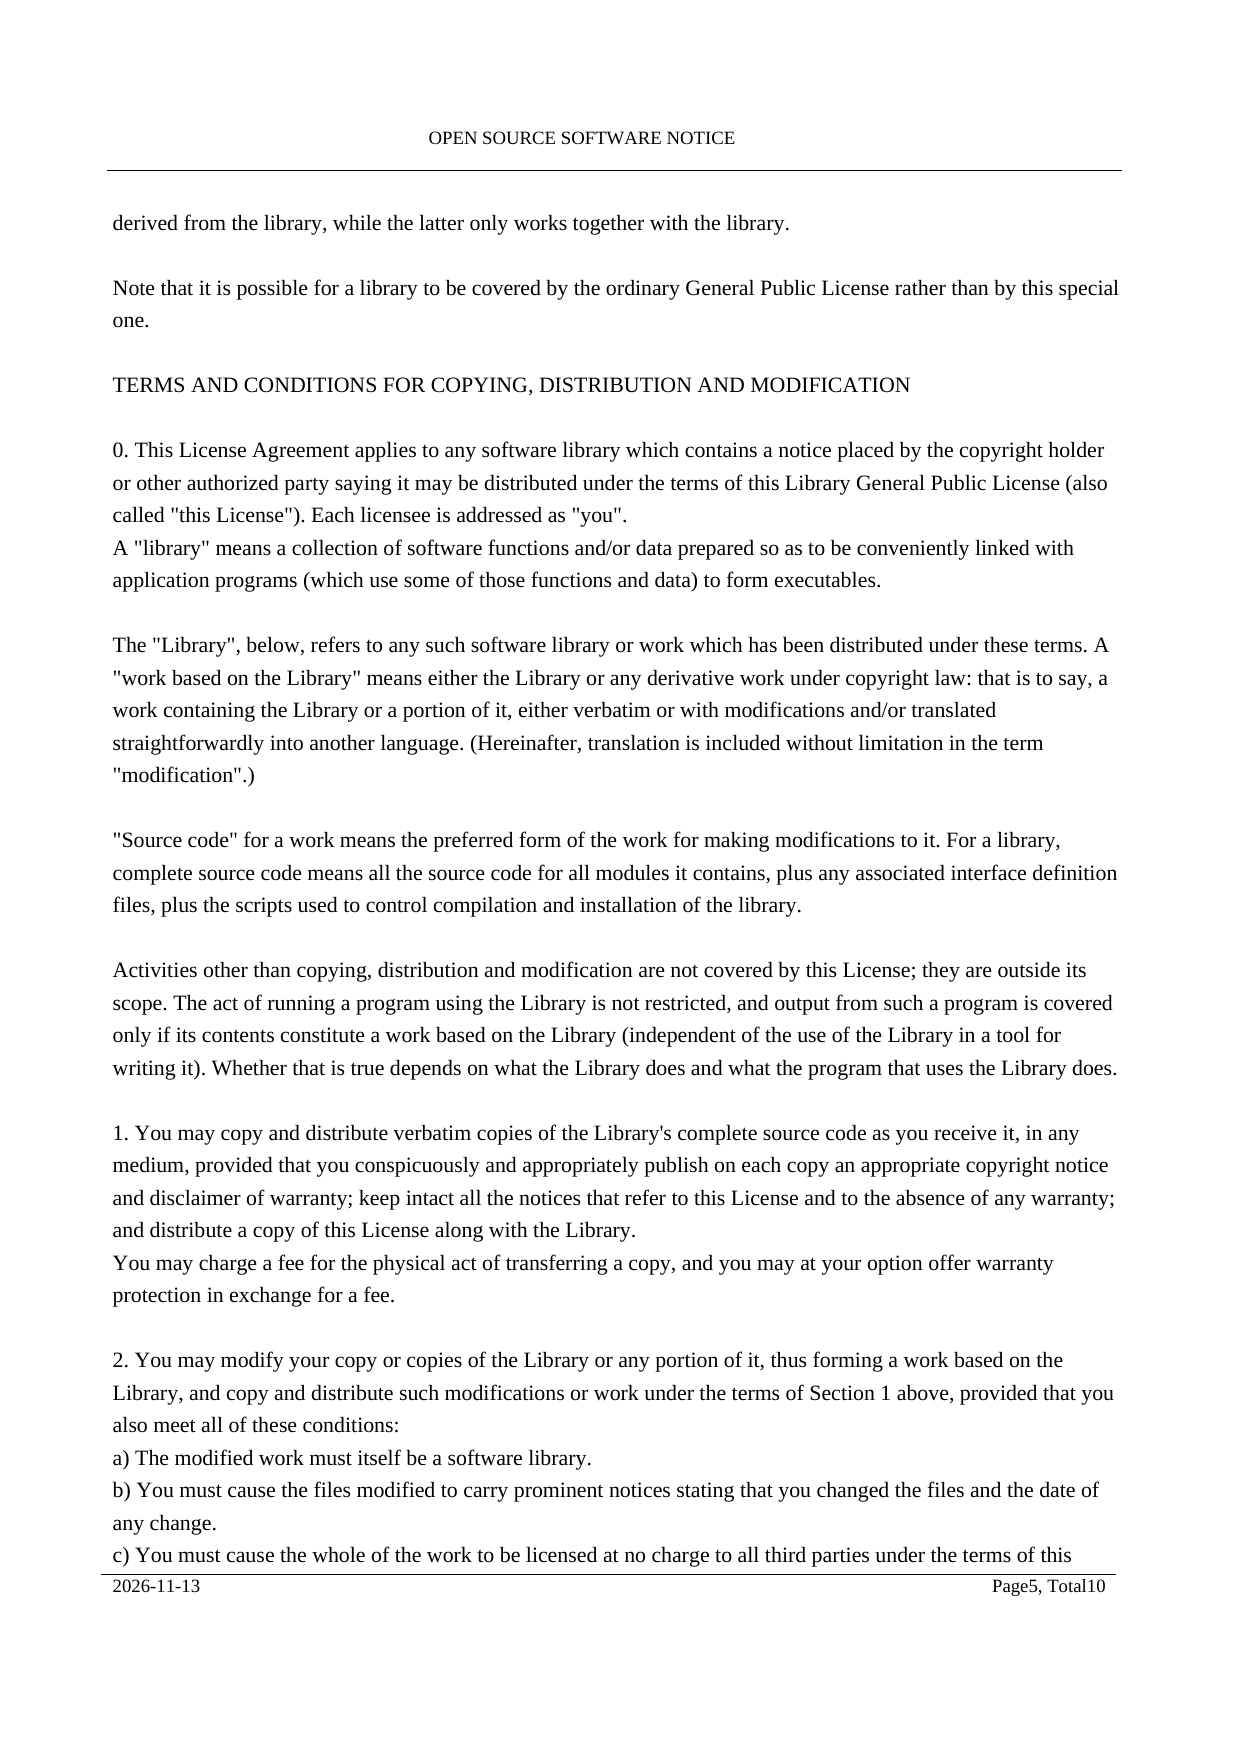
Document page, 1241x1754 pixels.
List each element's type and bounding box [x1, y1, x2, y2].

text [112, 206, 1128, 1571]
